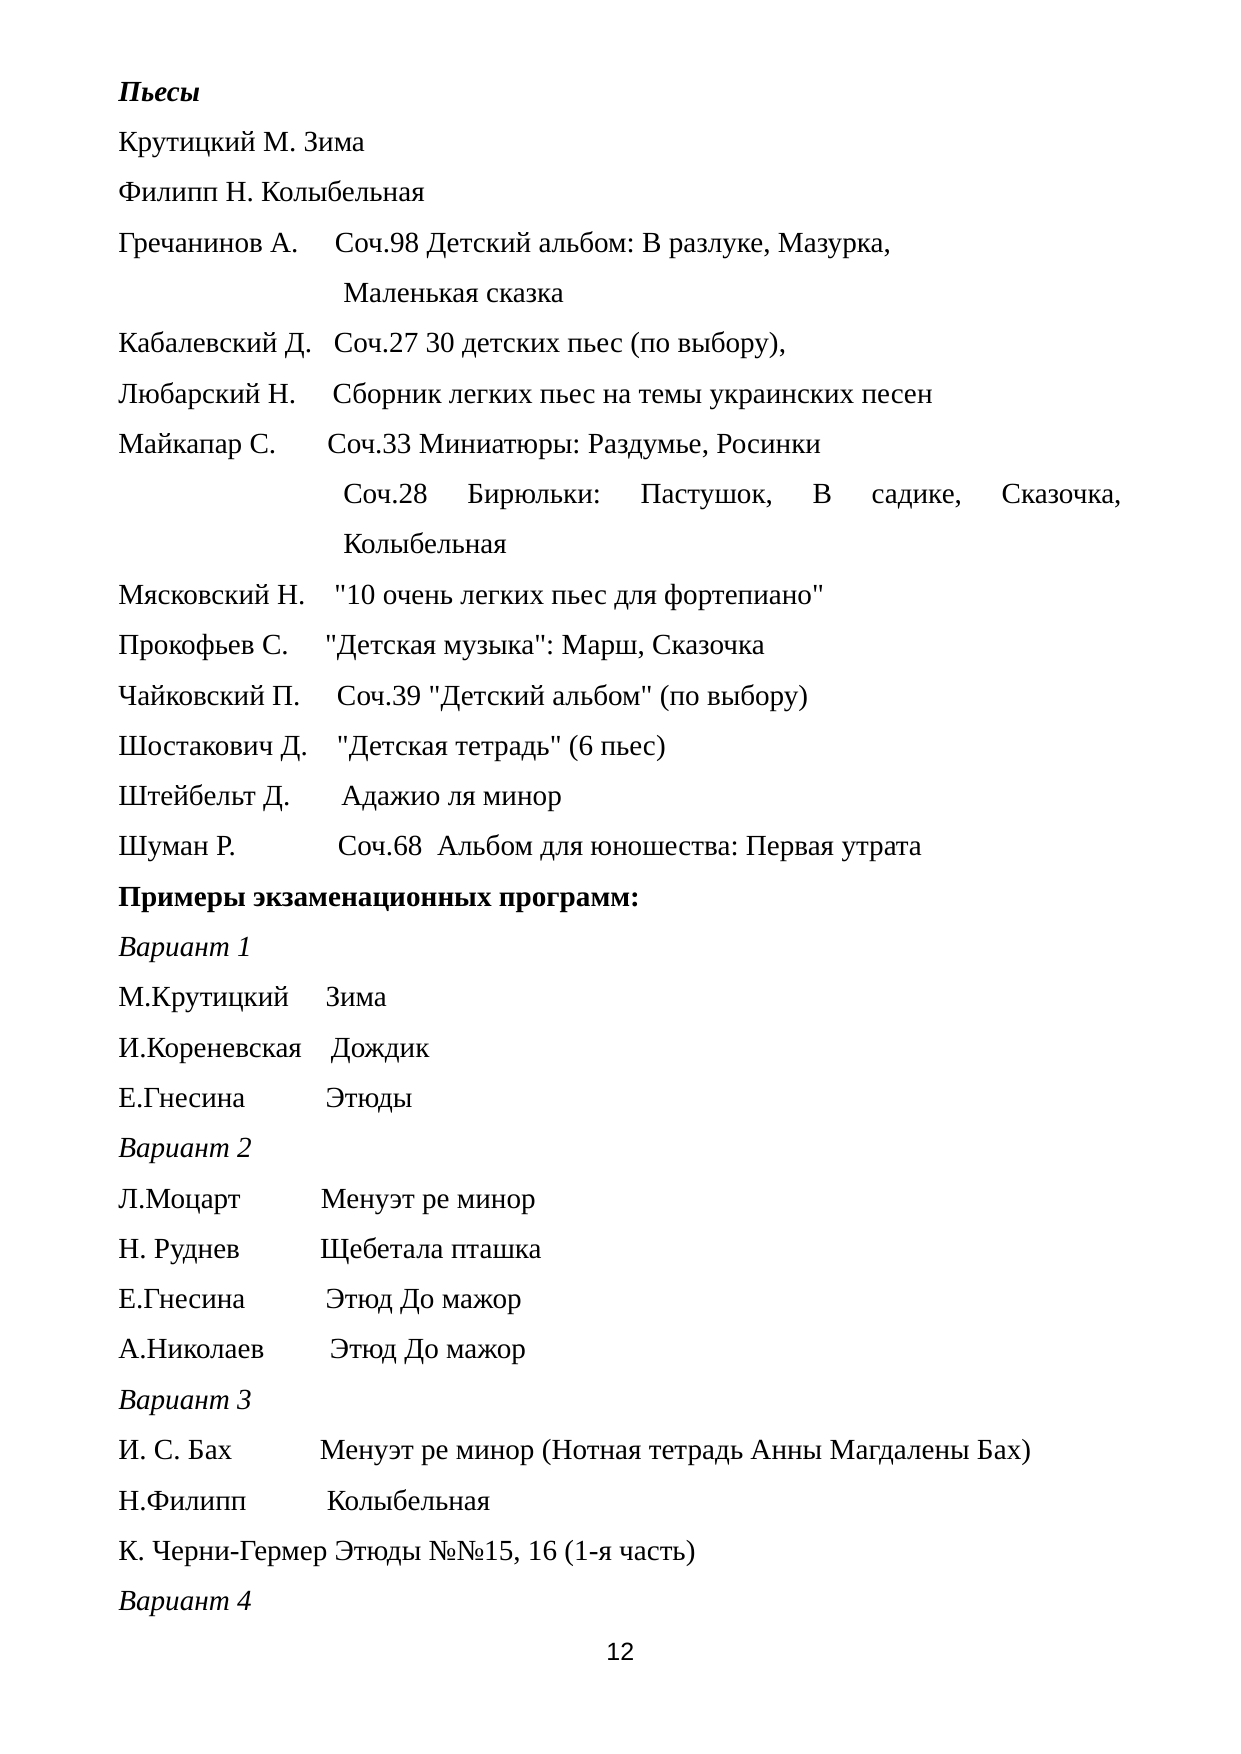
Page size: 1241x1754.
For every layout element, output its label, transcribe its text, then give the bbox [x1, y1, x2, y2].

text Е.Гнесина Этюд До мажор [118, 1281, 1122, 1315]
text Прокофьев С. "Детская музыка": Марш, Сказочка [118, 627, 1122, 661]
text Е.Гнесина Этюды [118, 1080, 1122, 1114]
text Филипп Н. Колыбельная [118, 174, 1122, 208]
text К. Черни-Гермер Этюды №№15, 16 (1-я часть) [118, 1533, 1122, 1566]
text Пьесы [118, 74, 1122, 107]
text Вариант 1 [118, 929, 1122, 963]
text Шуман Р. Соч.68 Альбом для юношества: Первая утрата [118, 828, 1122, 862]
text Вариант 3 [118, 1382, 1122, 1416]
text И. С. Бах Менуэт ре минор (Нотная тетрадь Анны Магдалены Бах) [118, 1432, 1122, 1466]
text И.Кореневская Дождик [118, 1030, 1122, 1063]
text Л.Моцарт Менуэт ре минор [118, 1181, 1122, 1214]
text Любарский Н. Сборник легких пьес на темы украинских песен [118, 376, 1122, 409]
text Примеры экзаменационных программ: [118, 879, 1122, 912]
text Н.Филипп Колыбельная [118, 1483, 1122, 1516]
text Чайковский П. Соч.39 "Детский альбом" (по выбору) [118, 678, 1122, 711]
text А.Николаев Этюд До мажор [118, 1332, 1122, 1365]
text Кабалевский Д. Соч.27 30 детских пьес (по выбору), [118, 325, 1122, 359]
text Шостакович Д. "Детская тетрадь" (6 пьес) [118, 728, 1122, 761]
text Вариант 2 [118, 1130, 1122, 1164]
text Н. Руднев Щебетала пташка [118, 1231, 1122, 1264]
text Соч.28 Бирюльки: Пастушок, В садике, Сказочка, Колыбельная [343, 476, 1122, 560]
text Штейбельт Д. Адажио ля минор [118, 778, 1122, 812]
text Гречанинов А. Соч.98 Детский альбом: В разлуке, Мазурка, [118, 225, 1122, 258]
text М.Крутицкий Зима [118, 979, 1122, 1013]
text Вариант 4 [118, 1583, 1122, 1617]
text Майкапар С. Соч.33 Миниатюры: Раздумье, Росинки [118, 426, 1122, 459]
text Мясковский Н. "10 очень легких пьес для фортепиано" [118, 577, 1122, 611]
text Маленькая сказка [268, 275, 1122, 309]
text Крутицкий М. Зима [118, 124, 1122, 158]
